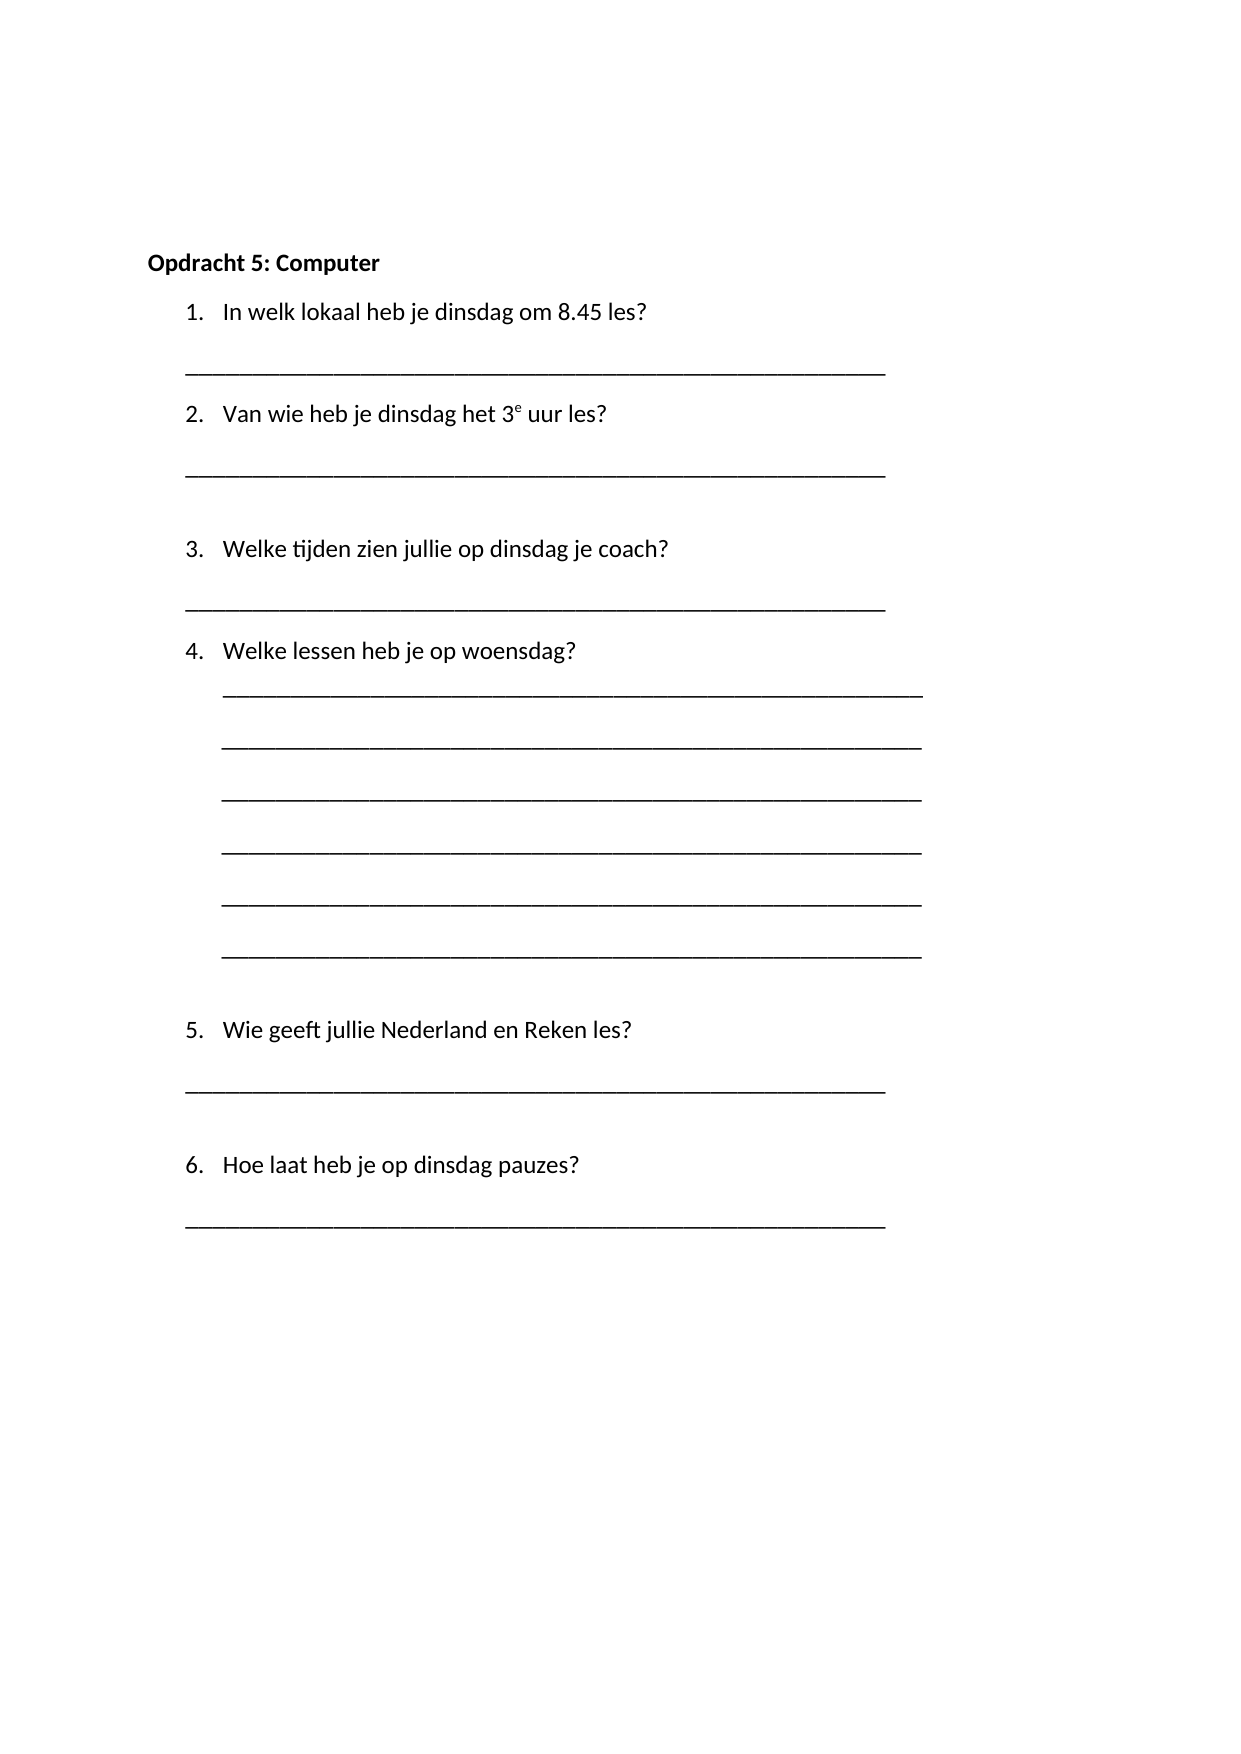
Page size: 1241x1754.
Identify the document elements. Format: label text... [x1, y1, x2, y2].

text ____________________________________________________ [148, 346, 1093, 379]
text ____________________________________________________ [148, 720, 1093, 753]
list In welk lokaal heb je dinsdag om 8.45 les? [185, 296, 1093, 327]
text ____________________________________________________ [148, 877, 1093, 910]
text ____________________________________________________ [185, 448, 1093, 481]
list Wie geeft jullie Nederland en Reken les? [185, 1014, 1093, 1045]
text ____________________________________________________ [148, 825, 1093, 858]
list Welke lessen heb je op woensdag? [185, 635, 1093, 665]
list ____________________________________________________ [223, 668, 1093, 701]
list Welke tijden zien jullie op dinsdag je coach? [185, 533, 1093, 563]
text Opdracht 5: Computer [148, 247, 1093, 277]
list Van wie heb je dinsdag het 3e uur les? [185, 398, 1093, 429]
text ____________________________________________________ [185, 583, 1093, 616]
text ____________________________________________________ [148, 1199, 1093, 1232]
text ____________________________________________________ [148, 1064, 1093, 1097]
list Hoe laat heb je op dinsdag pauzes? [185, 1149, 1093, 1180]
text ____________________________________________________ [148, 929, 1093, 962]
text ____________________________________________________ [148, 772, 1093, 805]
